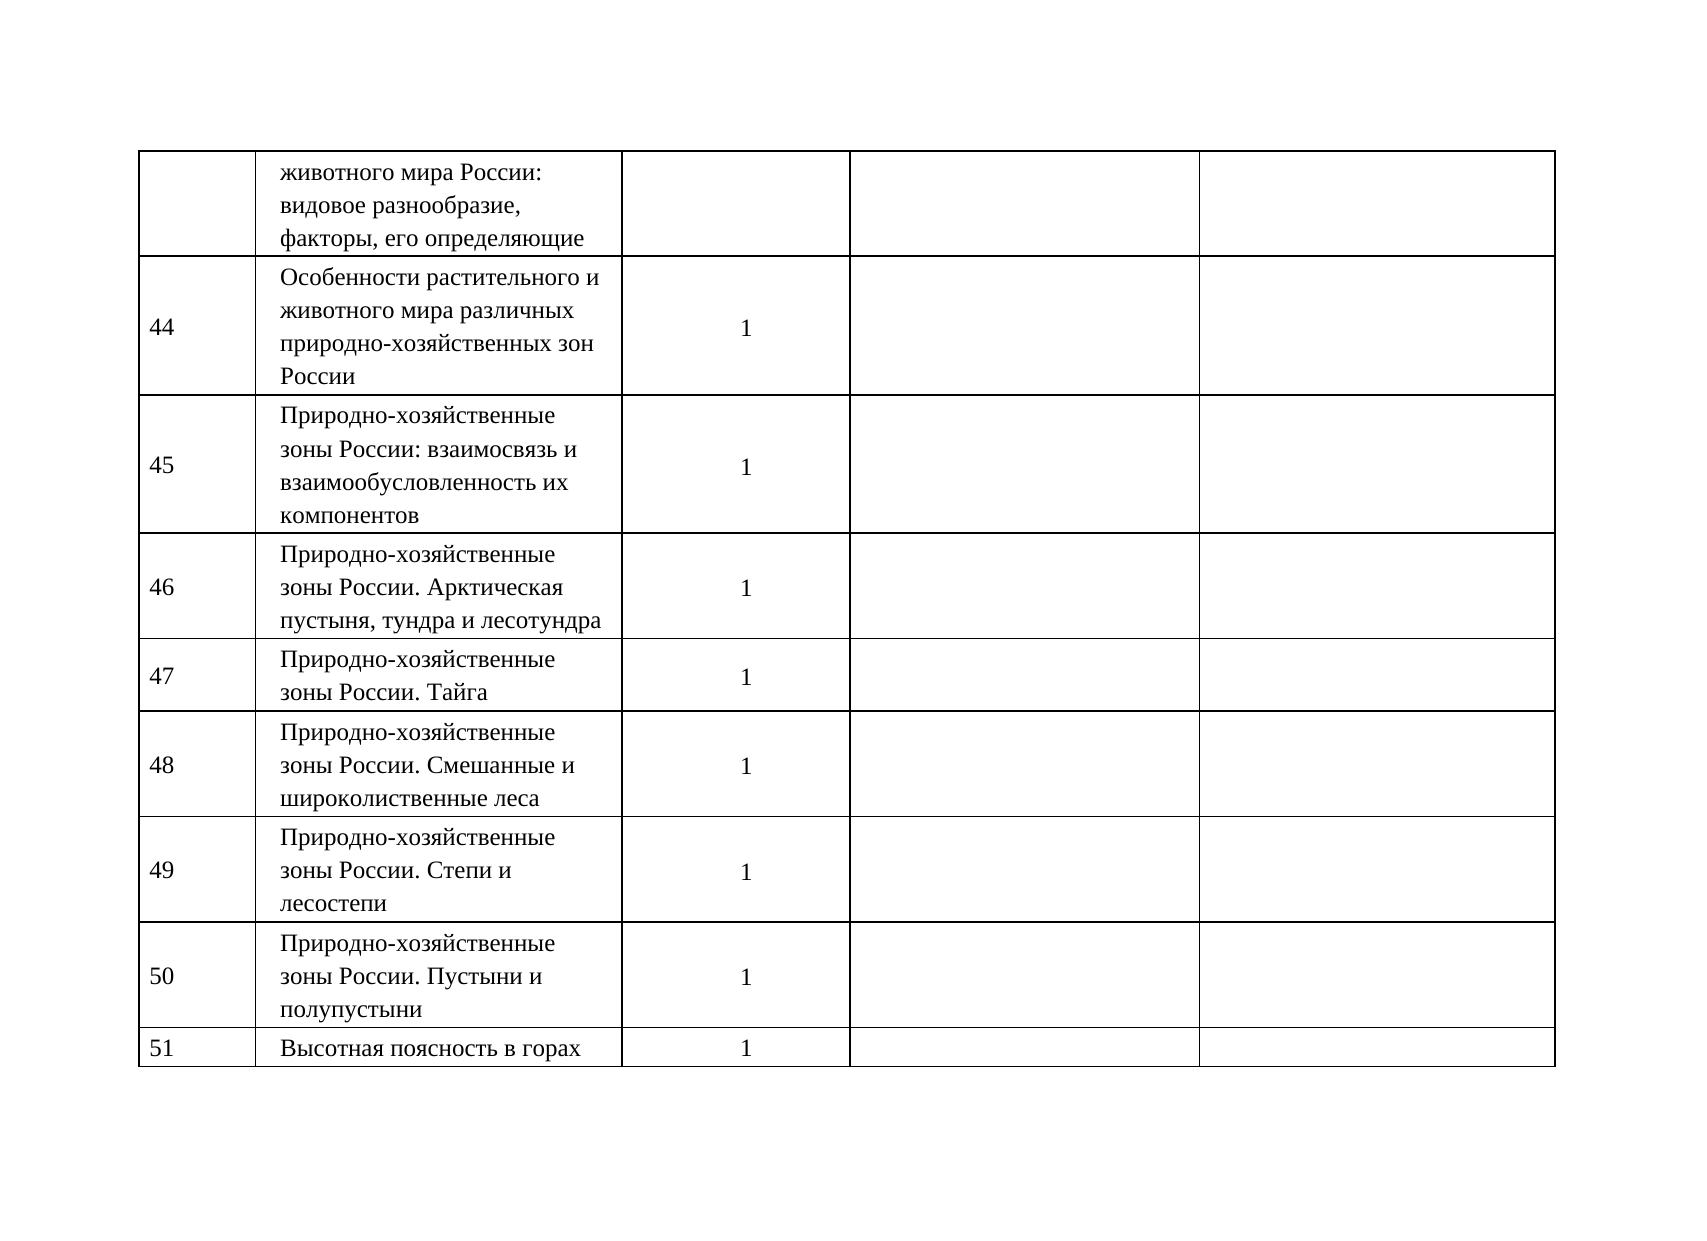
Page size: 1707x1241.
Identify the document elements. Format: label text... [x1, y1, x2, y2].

table_cell 50 [140, 923, 255, 1026]
table_cell 1 [623, 1028, 849, 1066]
table_cell Природно-хозяйственные зоны России. Пустыни и полупустыни [256, 923, 621, 1026]
table_cell [851, 257, 1199, 394]
table_cell Природно-хозяйственные зоны России. Смешанные и широколиственные леса [256, 712, 621, 816]
table_cell [851, 396, 1199, 532]
table_cell [1200, 639, 1554, 710]
table_cell [851, 712, 1199, 816]
table_cell [1200, 152, 1554, 255]
table_cell [1200, 1028, 1554, 1066]
table_cell 1 [623, 817, 849, 921]
table_cell 47 [140, 639, 255, 710]
table_cell 1 [623, 923, 849, 1026]
table_cell 1 [623, 712, 849, 816]
table_cell [851, 639, 1199, 710]
table_cell [1200, 534, 1554, 638]
table_cell [1200, 923, 1554, 1026]
table_cell Природно-хозяйственные зоны России: взаимосвязь и взаимообусловленность их компонентов [256, 396, 621, 532]
table_cell [1200, 257, 1554, 394]
table_cell 45 [140, 396, 255, 532]
table_cell [851, 534, 1199, 638]
table_cell [851, 1028, 1199, 1066]
table_cell 1 [623, 396, 849, 532]
table_cell 44 [140, 257, 255, 394]
table_cell Природно-хозяйственные зоны России. Арктическая пустыня, тундра и лесотундра [256, 534, 621, 638]
table_cell 43 [140, 152, 255, 255]
table_cell 1 [623, 534, 849, 638]
table_cell 48 [140, 712, 255, 816]
table_cell 1 [623, 639, 849, 710]
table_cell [256, 1028, 621, 1066]
table_cell 46 [140, 534, 255, 638]
table_cell 1 [623, 257, 849, 394]
table_cell [1200, 396, 1554, 532]
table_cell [256, 152, 621, 255]
table_cell Природно-хозяйственные зоны России. Степи и лесостепи [256, 817, 621, 921]
table_cell [851, 817, 1199, 921]
table_cell [851, 923, 1199, 1026]
table_cell [1200, 712, 1554, 816]
table_cell 51 [140, 1028, 255, 1066]
table_cell 1 [623, 152, 849, 255]
table_cell [1200, 817, 1554, 921]
table_cell Особенности растительного и животного мира различных природно-хозяйственных зон России [256, 257, 621, 394]
table_cell [851, 152, 1199, 255]
table_cell Природно-хозяйственные зоны России. Тайга [256, 639, 621, 710]
table_cell 49 [140, 817, 255, 921]
